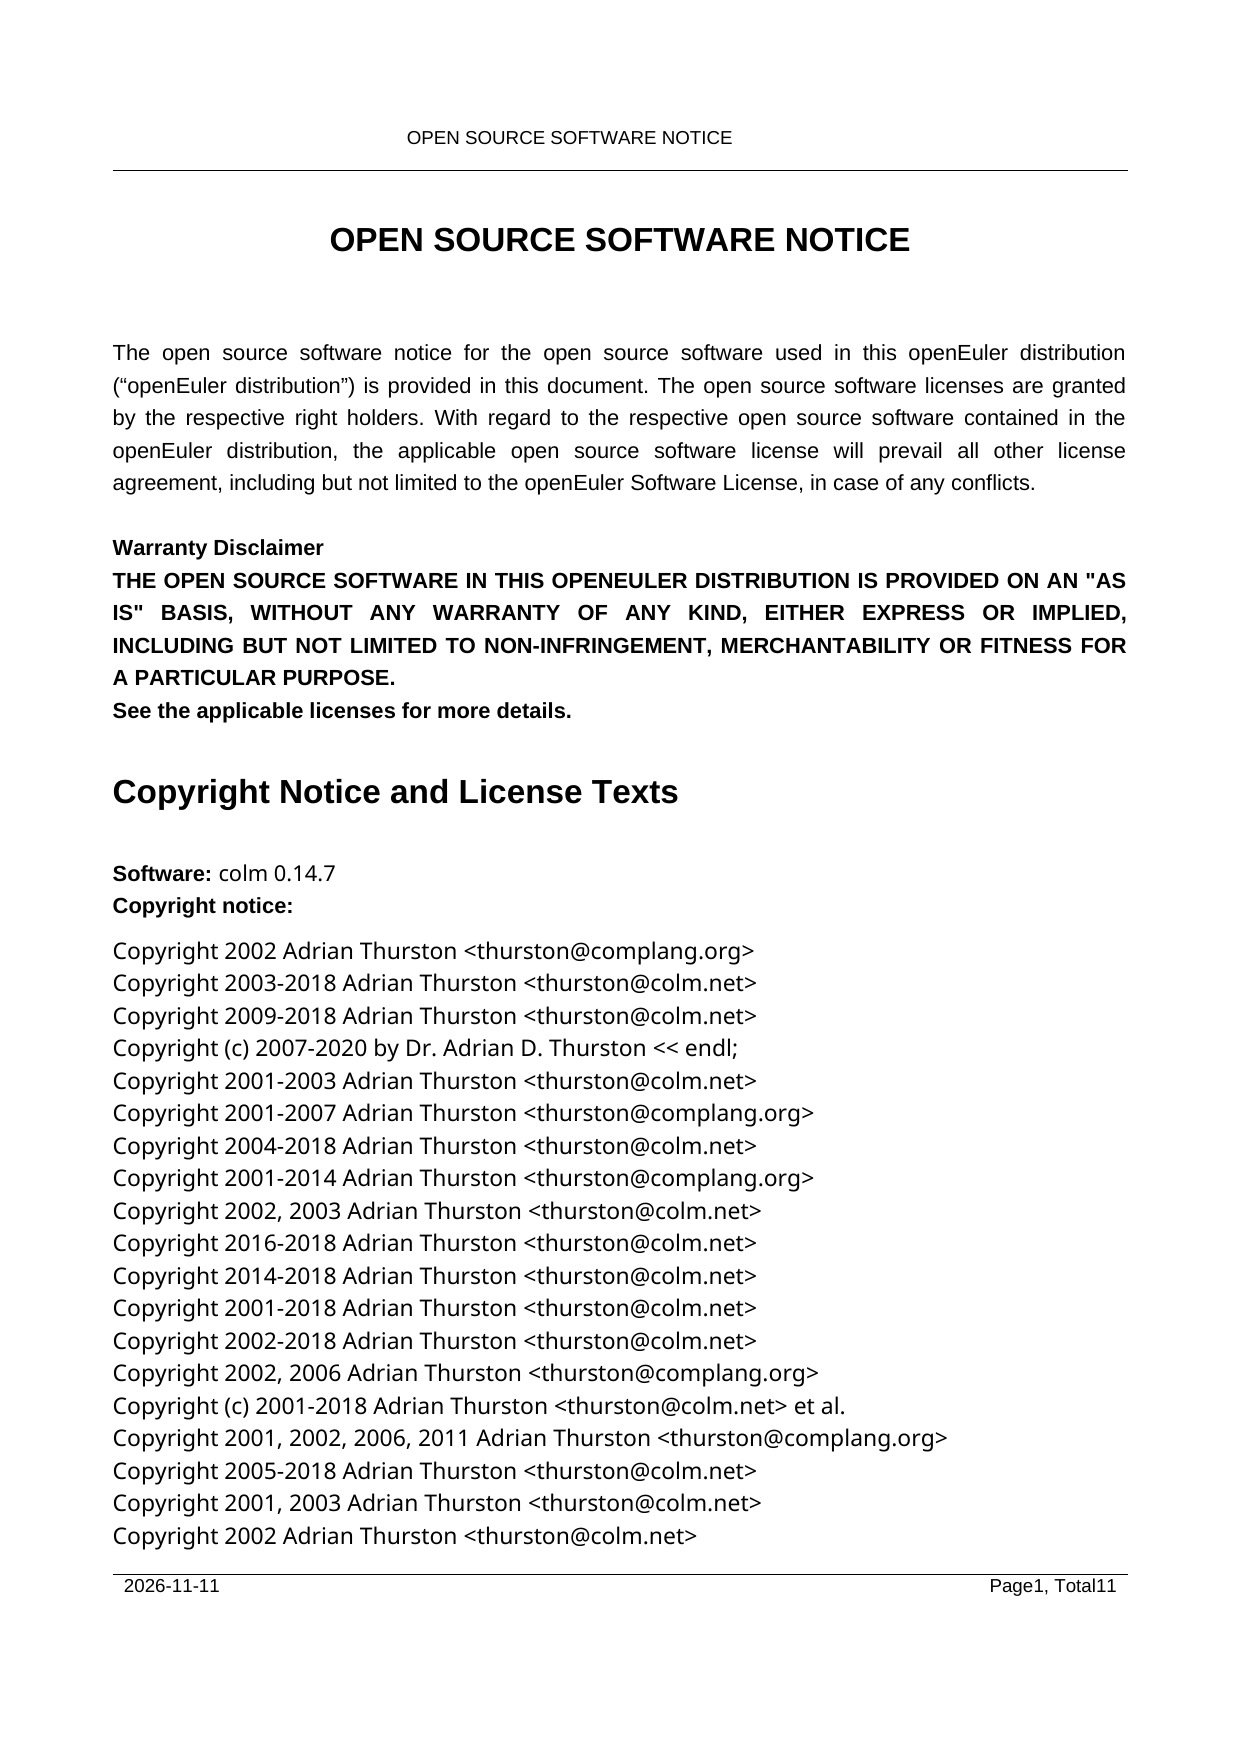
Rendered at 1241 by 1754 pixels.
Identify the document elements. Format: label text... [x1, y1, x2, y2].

text THE OPEN SOURCE SOFTWARE IN THIS OPENEULER DISTRIBUTION IS PROVIDED ON AN "AS IS" BASIS, WITHOUT ANY WARRANTY OF ANY KIND, EITHER EXPRESS OR IMPLIED, INCLUDING BUT NOT LIMITED TO NON-INFRINGEMENT, MERCHANTABILITY OR FITNESS FOR A PARTICULAR PURPOSE. See the applicable licenses for more details. [112, 564, 1128, 726]
text Warranty Disclaimer [112, 531, 1128, 564]
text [112, 934, 1128, 1551]
text The open source software notice for the open source software used in this openEuler distribution (“openEuler distribution”) is provided in this document. The open source software licenses are granted by the respective right holders. With regard to the respective open source software contained in the openEuler distribution, the applicable open source software license will prevail all other license agreement, including but not limited to the openEuler Software License, in case of any conflicts. [112, 336, 1128, 499]
text OPEN SOURCE SOFTWARE NOTICE [112, 206, 1128, 271]
title Software: colm 0.14.7 [112, 856, 1128, 889]
text Copyright Notice and License Texts [112, 759, 1128, 824]
text Copyright notice: [112, 889, 1128, 921]
